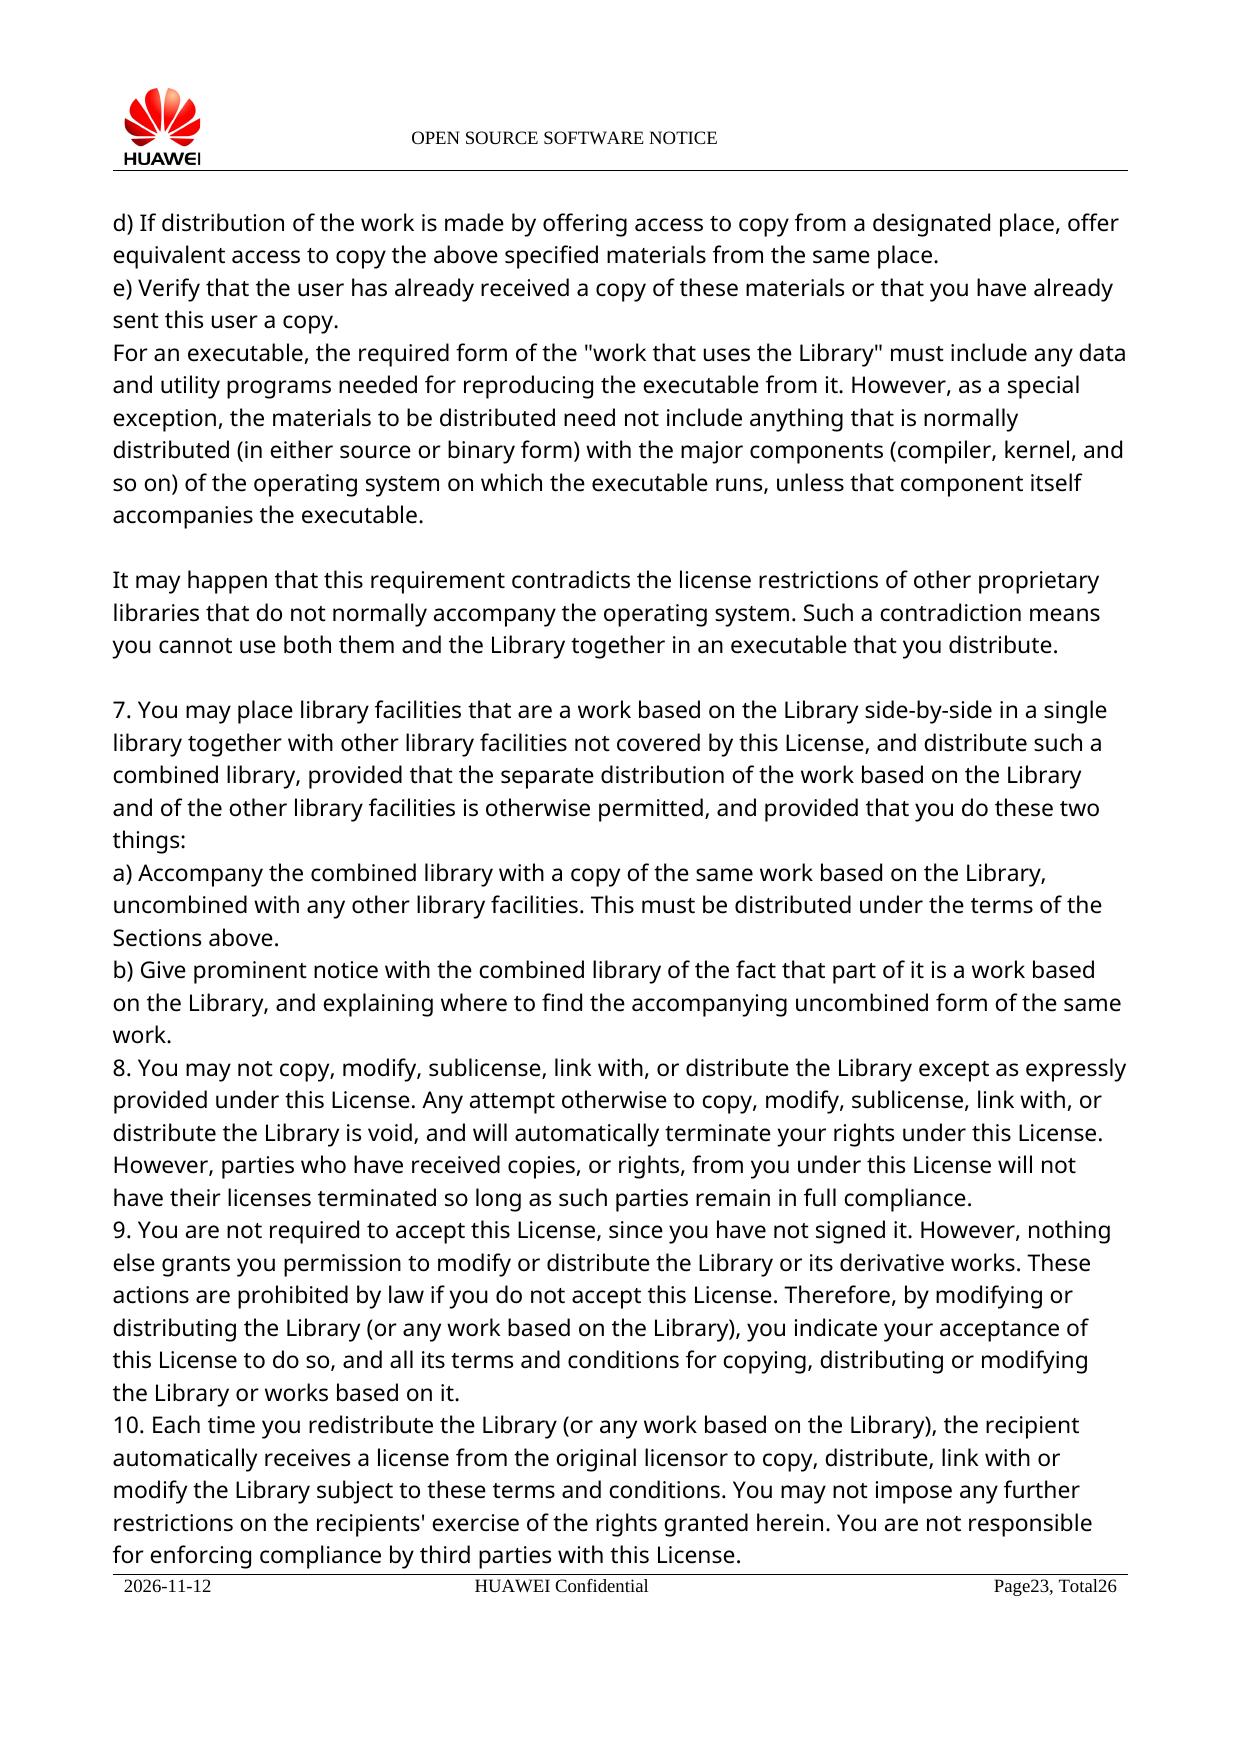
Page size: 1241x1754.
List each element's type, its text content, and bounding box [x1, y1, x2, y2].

text 8. You may not copy, modify, sublicense, link with, or distribute the Library except as expressly provided under this License. Any attempt otherwise to copy, modify, sublicense, link with, or distribute the Library is void, and will automatically terminate your rights under this License. However, parties who have received copies, or rights, from you under this License will not have their licenses terminated so long as such parties remain in full compliance. [112, 1051, 1128, 1214]
text e) Verify that the user has already received a copy of these materials or that you have already sent this user a copy. [112, 271, 1128, 336]
text a) Accompany the combined library with a copy of the same work based on the Library, uncombined with any other library facilities. This must be distributed under the terms of the Sections above. [112, 856, 1128, 954]
picture [124, 88, 201, 165]
text It may happen that this requirement contradicts the license restrictions of other proprietary libraries that do not normally accompany the operating system. Such a contradiction means you cannot use both them and the Library together in an executable that you distribute. [112, 564, 1128, 661]
text 9. You are not required to accept this License, since you have not signed it. However, nothing else grants you permission to modify or distribute the Library or its derivative works. These actions are prohibited by law if you do not accept this License. Therefore, by modifying or distributing the Library (or any work based on the Library), you indicate your acceptance of this License to do so, and all its terms and conditions for copying, distributing or modifying the Library or works based on it. [112, 1214, 1128, 1409]
text b) Give prominent notice with the combined library of the fact that part of it is a work based on the Library, and explaining where to find the accompanying uncombined form of the same work. [112, 954, 1128, 1051]
text For an executable, the required form of the "work that uses the Library" must include any data and utility programs needed for reproducing the executable from it. However, as a special exception, the materials to be distributed need not include anything that is normally distributed (in either source or binary form) with the major components (compiler, kernel, and so on) of the operating system on which the executable runs, unless that component itself accompanies the executable. [112, 336, 1128, 531]
text 7. You may place library facilities that are a work based on the Library side-by-side in a single library together with other library facilities not covered by this License, and distribute such a combined library, provided that the separate distribution of the work based on the Library and of the other library facilities is otherwise permitted, and provided that you do these two things: [112, 694, 1128, 856]
text d) If distribution of the work is made by offering access to copy from a designated place, offer equivalent access to copy the above specified materials from the same place. [112, 206, 1128, 271]
text 10. Each time you redistribute the Library (or any work based on the Library), the recipient automatically receives a license from the original licensor to copy, distribute, link with or modify the Library subject to these terms and conditions. You may not impose any further restrictions on the recipients' exercise of the rights granted herein. You are not responsible for enforcing compliance by third parties with this License. [112, 1409, 1128, 1571]
